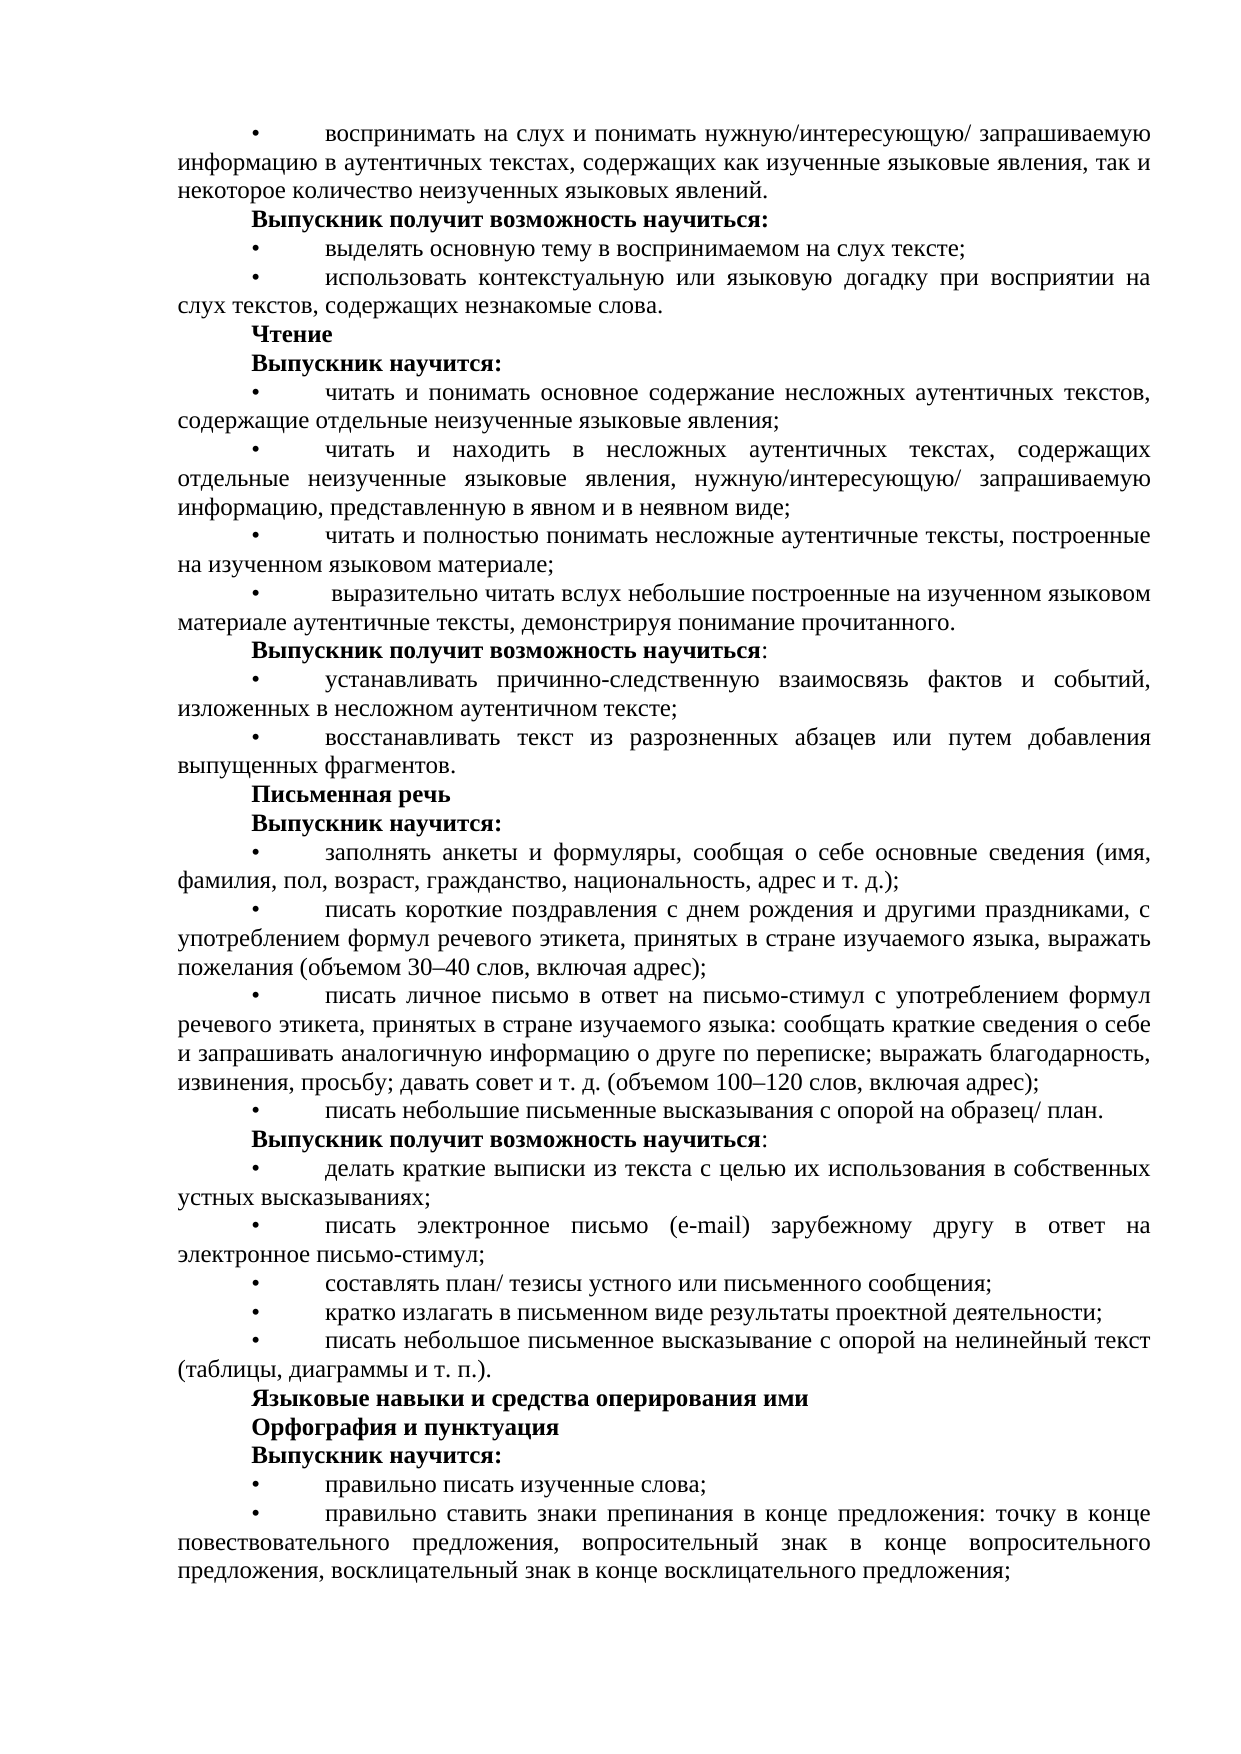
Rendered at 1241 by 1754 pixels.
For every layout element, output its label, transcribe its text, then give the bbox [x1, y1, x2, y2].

text • заполнять анкеты и формуляры, сообщая о себе основные сведения (имя, фамилия, пол, возраст, гражданство, национальность, адрес и т. д.); [177, 837, 1152, 894]
text Чтение [177, 319, 1152, 348]
text • восстанавливать текст из разрозненных абзацев или путем добавления выпущенных фрагментов. [177, 722, 1152, 779]
text Орфография и пунктуация [177, 1412, 1152, 1441]
text • читать и находить в несложных аутентичных текстах, содержащих отдельные неизученные языковые явления, нужную/интересующую/ запрашиваемую информацию, представленную в явном и в неявном виде; [177, 434, 1152, 521]
text • правильно ставить знаки препинания в конце предложения: точку в конце повествовательного предложения, вопросительный знак в конце вопросительного предложения, восклицательный знак в конце восклицательного предложения; [177, 1498, 1152, 1584]
text • читать и полностью понимать несложные аутентичные тексты, построенные на изученном языковом материале; [177, 521, 1152, 578]
text • выразительно читать вслух небольшие построенные на изученном языковом материале аутентичные тексты, демонстрируя понимание прочитанного. [177, 578, 1152, 636]
text Выпускник получит возможность научиться: [177, 1124, 1152, 1153]
text • воспринимать на слух и понимать нужную/интересующую/ запрашиваемую информацию в аутентичных текстах, содержащих как изученные языковые явления, так и некоторое количество неизученных языковых явлений. [177, 118, 1152, 204]
text • писать небольшое письменное высказывание с опорой на нелинейный текст (таблицы, диаграммы и т. п.). [177, 1326, 1152, 1383]
text Выпускник получит возможность научиться: [177, 636, 1152, 664]
text • делать краткие выписки из текста с целью их использования в собственных устных высказываниях; [177, 1153, 1152, 1211]
text • выделять основную тему в воспринимаемом на слух тексте; [177, 233, 1152, 262]
text • правильно писать изученные слова; [177, 1469, 1152, 1498]
text Выпускник научится: [177, 1441, 1152, 1469]
text • писать короткие поздравления с днем рождения и другими праздниками, с употреблением формул речевого этикета, принятых в стране изучаемого языка, выражать пожелания (объемом 30–40 слов, включая адрес); [177, 894, 1152, 981]
text • кратко излагать в письменном виде результаты проектной деятельности; [177, 1297, 1152, 1326]
text • писать личное письмо в ответ на письмо-стимул с употреблением формул речевого этикета, принятых в стране изучаемого языка: сообщать краткие сведения о себе и запрашивать аналогичную информацию о друге по переписке; выражать благодарность, извинения, просьбу; давать совет и т. д. (объемом 100–120 слов, включая адрес); [177, 981, 1152, 1096]
text Выпускник получит возможность научиться: [177, 204, 1152, 233]
text • использовать контекстуальную или языковую догадку при восприятии на слух текстов, содержащих незнакомые слова. [177, 262, 1152, 319]
text Выпускник научится: [177, 808, 1152, 837]
text Выпускник научится: [177, 348, 1152, 377]
text • составлять план/ тезисы устного или письменного сообщения; [177, 1268, 1152, 1297]
text Письменная речь [177, 779, 1152, 808]
text • писать электронное письмо (e-mail) зарубежному другу в ответ на электронное письмо-стимул; [177, 1211, 1152, 1268]
text • устанавливать причинно-следственную взаимосвязь фактов и событий, изложенных в несложном аутентичном тексте; [177, 664, 1152, 722]
text • писать небольшие письменные высказывания с опорой на образец/ план. [177, 1096, 1152, 1124]
text • читать и понимать основное содержание несложных аутентичных текстов, содержащие отдельные неизученные языковые явления; [177, 377, 1152, 434]
text Языковые навыки и средства оперирования ими [177, 1383, 1152, 1412]
